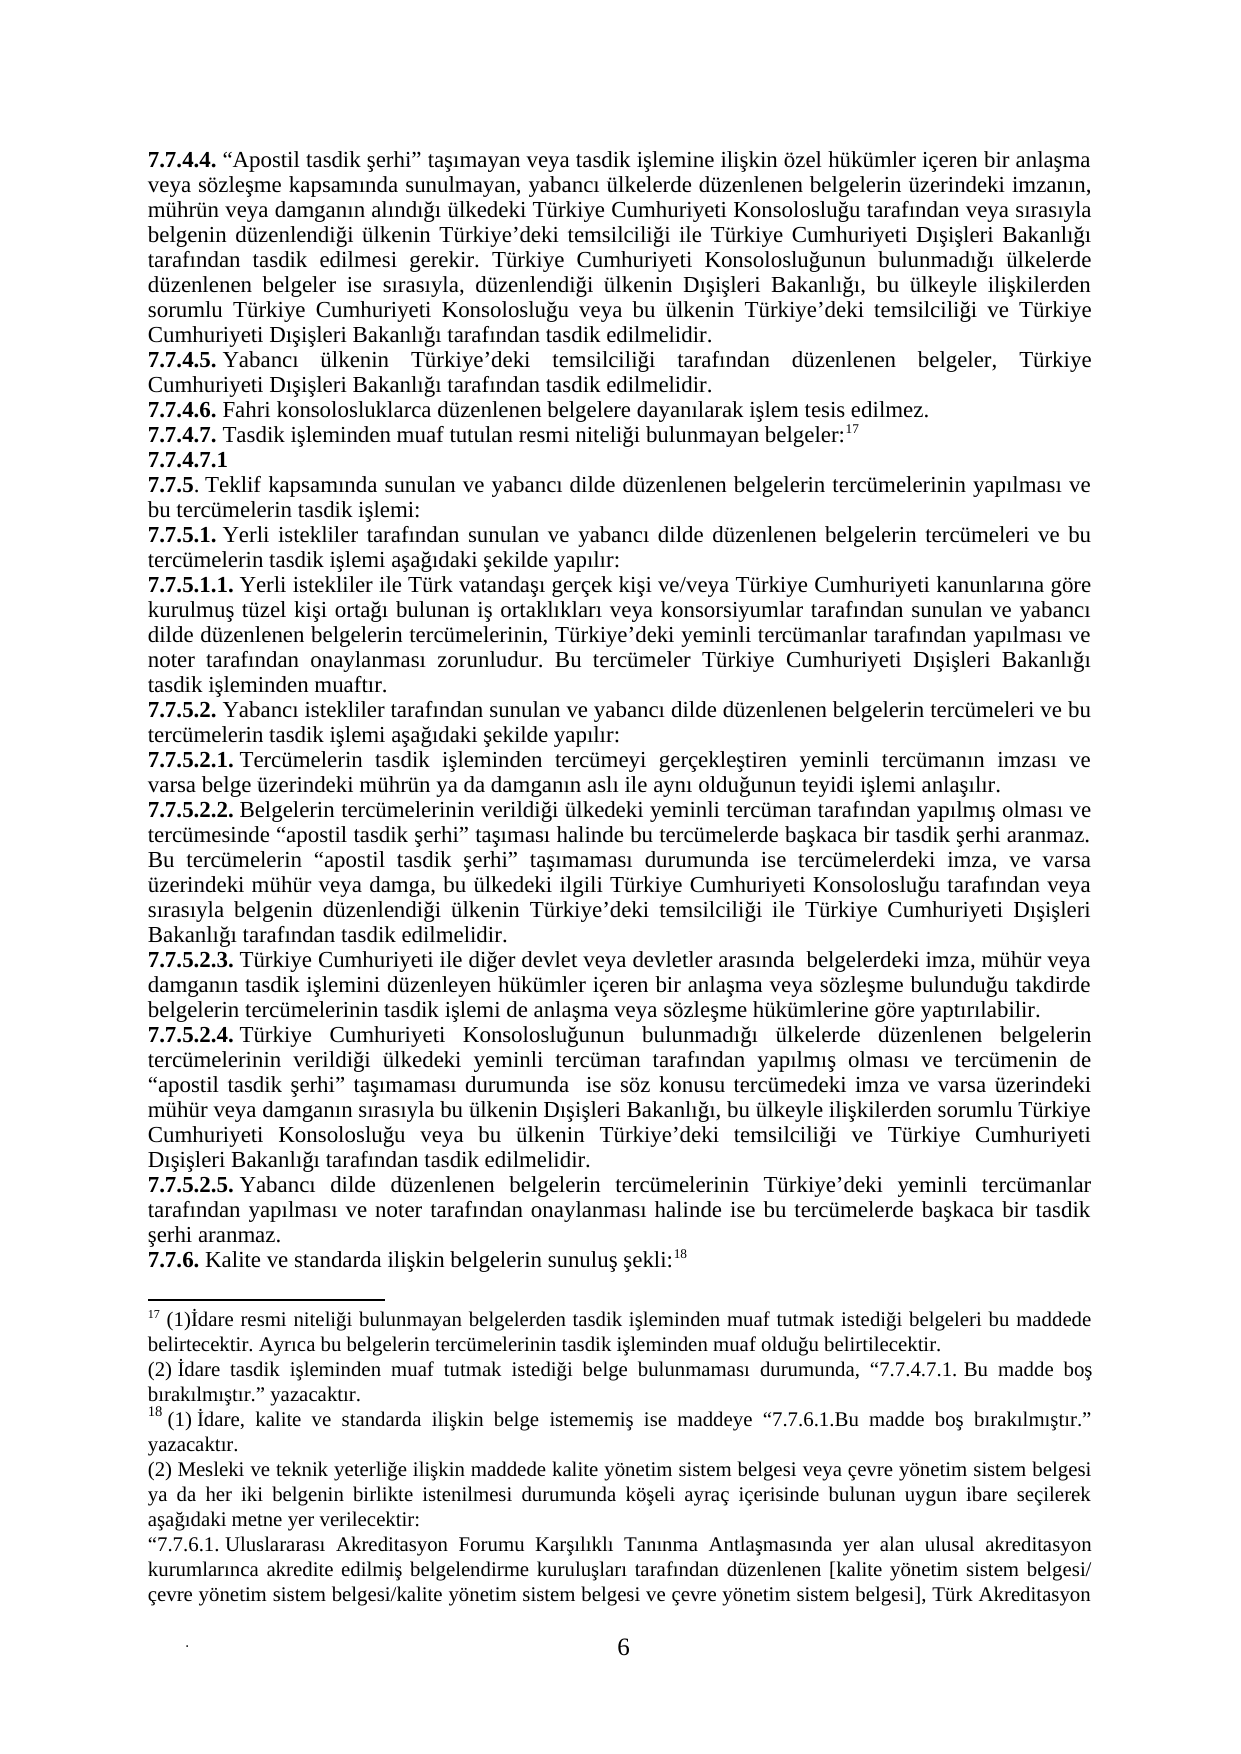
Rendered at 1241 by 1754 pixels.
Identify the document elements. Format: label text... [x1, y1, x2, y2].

text 7.7.5.1.1. Yerli istekliler ile Türk vatandaşı gerçek kişi ve/veya Türkiye Cumhuriyeti kanunlarına göre kurulmuş tüzel kişi ortağı bulunan iş ortaklıkları veya konsorsiyumlar tarafından sunulan ve yabancı dilde düzenlenen belgelerin tercümelerinin, Türkiye’deki yeminli tercümanlar tarafından yapılması ve noter tarafından onaylanması zorunludur. Bu tercümeler Türkiye Cumhuriyeti Dışişleri Bakanlığı tasdik işleminden muaftır. [148, 573, 1092, 698]
text 7.7.5.2.3. Türkiye Cumhuriyeti ile diğer devlet veya devletler arasında belgelerdeki imza, mühür veya damganın tasdik işlemini düzenleyen hükümler içeren bir anlaşma veya sözleşme bulunduğu takdirde belgelerin tercümelerinin tasdik işlemi de anlaşma veya sözleşme hükümlerine göre yaptırılabilir. [148, 948, 1092, 1023]
text 7.7.4.5. Yabancı ülkenin Türkiye’deki temsilciliği tarafından düzenlenen belgeler, Türkiye Cumhuriyeti Dışişleri Bakanlığı tarafından tasdik edilmelidir. [148, 348, 1092, 398]
text 7.7.4.7.1 [148, 448, 1092, 473]
text 7.7.5. Teklif kapsamında sunulan ve yabancı dilde düzenlenen belgelerin tercümelerinin yapılması ve bu tercümelerin tasdik işlemi: [148, 473, 1092, 523]
text 7.7.4.4. “Apostil tasdik şerhi” taşımayan veya tasdik işlemine ilişkin özel hükümler içeren bir anlaşma veya sözleşme kapsamında sunulmayan, yabancı ülkelerde düzenlenen belgelerin üzerindeki imzanın, mührün veya damganın alındığı ülkedeki Türkiye Cumhuriyeti Konsolosluğu tarafından veya sırasıyla belgenin düzenlendiği ülkenin Türkiye’deki temsilciliği ile Türkiye Cumhuriyeti Dışişleri Bakanlığı tarafından tasdik edilmesi gerekir. Türkiye Cumhuriyeti Konsolosluğunun bulunmadığı ülkelerde düzenlenen belgeler ise sırasıyla, düzenlendiği ülkenin Dışişleri Bakanlığı, bu ülkeyle ilişkilerden sorumlu Türkiye Cumhuriyeti Konsolosluğu veya bu ülkenin Türkiye’deki temsilciliği ve Türkiye Cumhuriyeti Dışişleri Bakanlığı tarafından tasdik edilmelidir. [148, 148, 1092, 348]
text 7.7.5.2.4. Türkiye Cumhuriyeti Konsolosluğunun bulunmadığı ülkelerde düzenlenen belgelerin tercümelerinin verildiği ülkedeki yeminli tercüman tarafından yapılmış olması ve tercümenin de “apostil tasdik şerhi” taşımaması durumunda ise söz konusu tercümedeki imza ve varsa üzerindeki mühür veya damganın sırasıyla bu ülkenin Dışişleri Bakanlığı, bu ülkeyle ilişkilerden sorumlu Türkiye Cumhuriyeti Konsolosluğu veya bu ülkenin Türkiye’deki temsilciliği ve Türkiye Cumhuriyeti Dışişleri Bakanlığı tarafından tasdik edilmelidir. [148, 1023, 1092, 1173]
text 7.7.5.1. Yerli istekliler tarafından sunulan ve yabancı dilde düzenlenen belgelerin tercümeleri ve bu tercümelerin tasdik işlemi aşağıdaki şekilde yapılır: [148, 523, 1092, 573]
text 7.7.5.2.1. Tercümelerin tasdik işleminden tercümeyi gerçekleştiren yeminli tercümanın imzası ve varsa belge üzerindeki mührün ya da damganın aslı ile aynı olduğunun teyidi işlemi anlaşılır. [148, 748, 1092, 798]
text 7.7.5.2. Yabancı istekliler tarafından sunulan ve yabancı dilde düzenlenen belgelerin tercümeleri ve bu tercümelerin tasdik işlemi aşağıdaki şekilde yapılır: [148, 698, 1092, 748]
text 7.7.6. Kalite ve standarda ilişkin belgelerin sunuluş şekli: [148, 1248, 1092, 1273]
text 7.7.5.2.5. Yabancı dilde düzenlenen belgelerin tercümelerinin Türkiye’deki yeminli tercümanlar tarafından yapılması ve noter tarafından onaylanması halinde ise bu tercümelerde başkaca bir tasdik şerhi aranmaz. [148, 1173, 1092, 1248]
text 7.7.5.2.2. Belgelerin tercümelerinin verildiği ülkedeki yeminli tercüman tarafından yapılmış olması ve tercümesinde “apostil tasdik şerhi” taşıması halinde bu tercümelerde başkaca bir tasdik şerhi aranmaz. Bu tercümelerin “apostil tasdik şerhi” taşımaması durumunda ise tercümelerdeki imza, ve varsa üzerindeki mühür veya damga, bu ülkedeki ilgili Türkiye Cumhuriyeti Konsolosluğu tarafından veya sırasıyla belgenin düzenlendiği ülkenin Türkiye’deki temsilciliği ile Türkiye Cumhuriyeti Dışişleri Bakanlığı tarafından tasdik edilmelidir. [148, 798, 1092, 948]
text 7.7.4.7. Tasdik işleminden muaf tutulan resmi niteliği bulunmayan belgeler: [148, 423, 1092, 448]
text 7.7.4.6. Fahri konsolosluklarca düzenlenen belgelere dayanılarak işlem tesis edilmez. [148, 398, 1092, 423]
